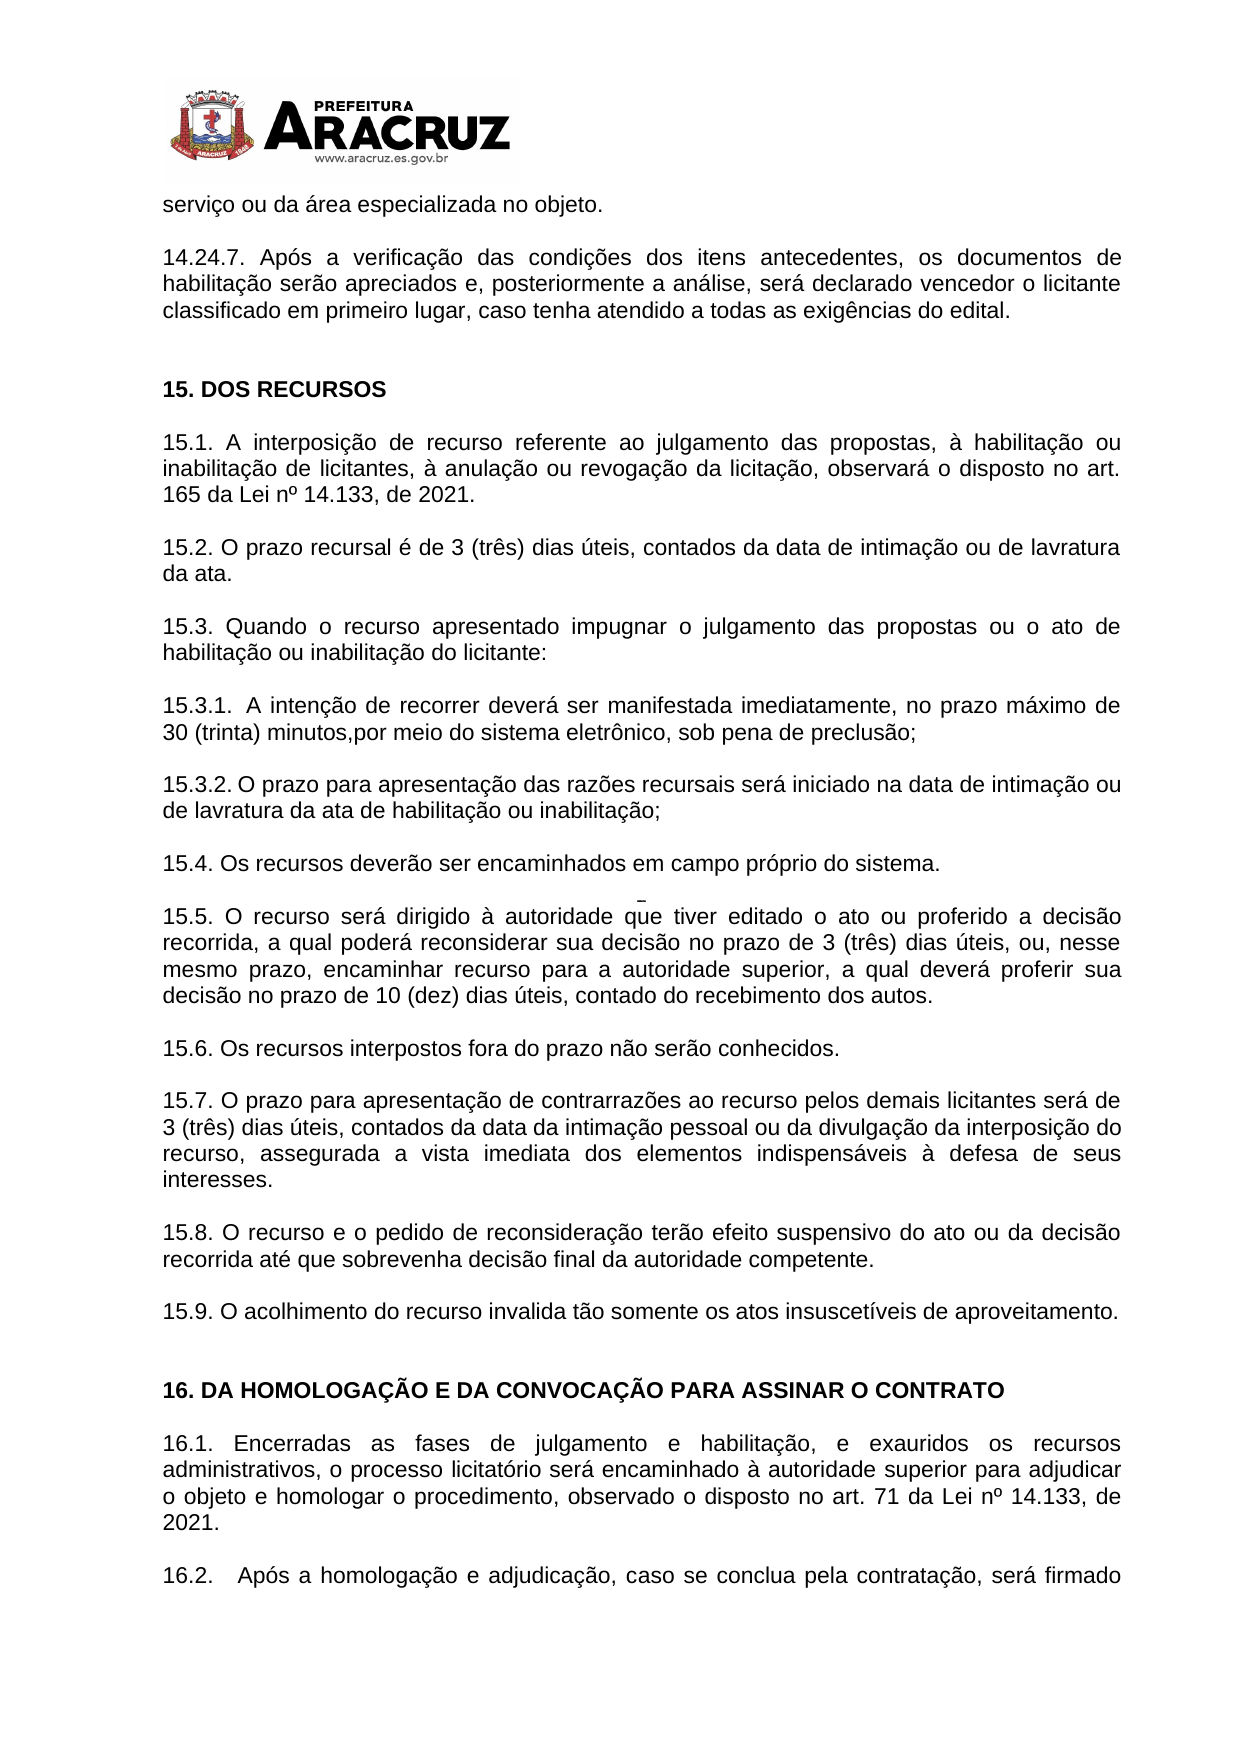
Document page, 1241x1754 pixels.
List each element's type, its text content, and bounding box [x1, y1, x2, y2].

text 14.24.7. Após a verificação das condições dos itens antecedentes, os documentos de habilitação serão apreciados e, posteriormente a análise, será declarado vencedor o licitante classificado em primeiro lugar, caso tenha atendido a todas as exigências do edital. [162, 244, 1122, 323]
text 15.3.1. A intenção de recorrer deverá ser manifestada imediatamente, no prazo máximo de 30 (trinta) minutos,por meio do sistema eletrônico, sob pena de preclusão; [162, 692, 1122, 745]
text 16. DA HOMOLOGAÇÃO E DA CONVOCAÇÃO PARA ASSINAR O CONTRATO [162, 1377, 1122, 1404]
text 15.2. O prazo recursal é de 3 (três) dias úteis, contados da data de intimação ou de lavratura da ata. [162, 534, 1122, 587]
text 16.1. Encerradas as fases de julgamento e habilitação, e exauridos os recursos administrativos, o processo licitatório será encaminhado à autoridade superior para adjudicar o objeto e homologar o procedimento, observado o disposto no art. 71 da Lei nº 14.133, de 2021. [162, 1430, 1122, 1535]
text 15.9. O acolhimento do recurso invalida tão somente os atos insuscetíveis de aproveitamento. [162, 1298, 1122, 1324]
text 15.8. O recurso e o pedido de reconsideração terão efeito suspensivo do ato ou da decisão recorrida até que sobrevenha decisão final da autoridade competente. [162, 1219, 1122, 1272]
text 15.6. Os recursos interpostos fora do prazo não serão conhecidos. [162, 1035, 1122, 1061]
text 15.4. Os recursos deverão ser encaminhados em campo próprio do sistema. [162, 850, 1122, 877]
text 15. DOS RECURSOS [162, 376, 1122, 402]
text 15.5. O recurso será dirigido à autoridade que tiver editado o ato ou proferido a decisão recorrida, a qual poderá reconsiderar sua decisão no prazo de 3 (três) dias úteis, ou, nesse mesmo prazo, encaminhar recurso para a autoridade superior, a qual deverá proferir sua decisão no prazo de 10 (dez) dias úteis, contado do recebimento dos autos. [162, 903, 1122, 1008]
text 15.3. Quando o recurso apresentado impugnar o julgamento das propostas ou o ato de habilitação ou inabilitação do licitante: [162, 613, 1122, 666]
text 16.2. Após a homologação e adjudicação, caso se conclua pela contratação, será firmado termo de contrato, ou outro instrumento equivalente. [162, 1562, 1122, 1588]
text 15.3.2. O prazo para apresentação das razões recursais será iniciado na data de intimação ou de lavratura da ata de habilitação ou inabilitação; [162, 771, 1122, 824]
text 15.7. O prazo para apresentação de contrarrazões ao recurso pelos demais licitantes será de 3 (três) dias úteis, contados da data da intimação pessoal ou da divulgação da interposição do recurso, assegurada a vista imediata dos elementos indispensáveis à defesa de seus interesses. [162, 1087, 1122, 1193]
text 15.1. A interposição de recurso referente ao julgamento das propostas, à habilitação ou inabilitação de licitantes, à anulação ou revogação da licitação, observará o disposto no art. 165 da Lei nº 14.133, de 2021. [162, 428, 1122, 508]
picture [166, 76, 519, 183]
